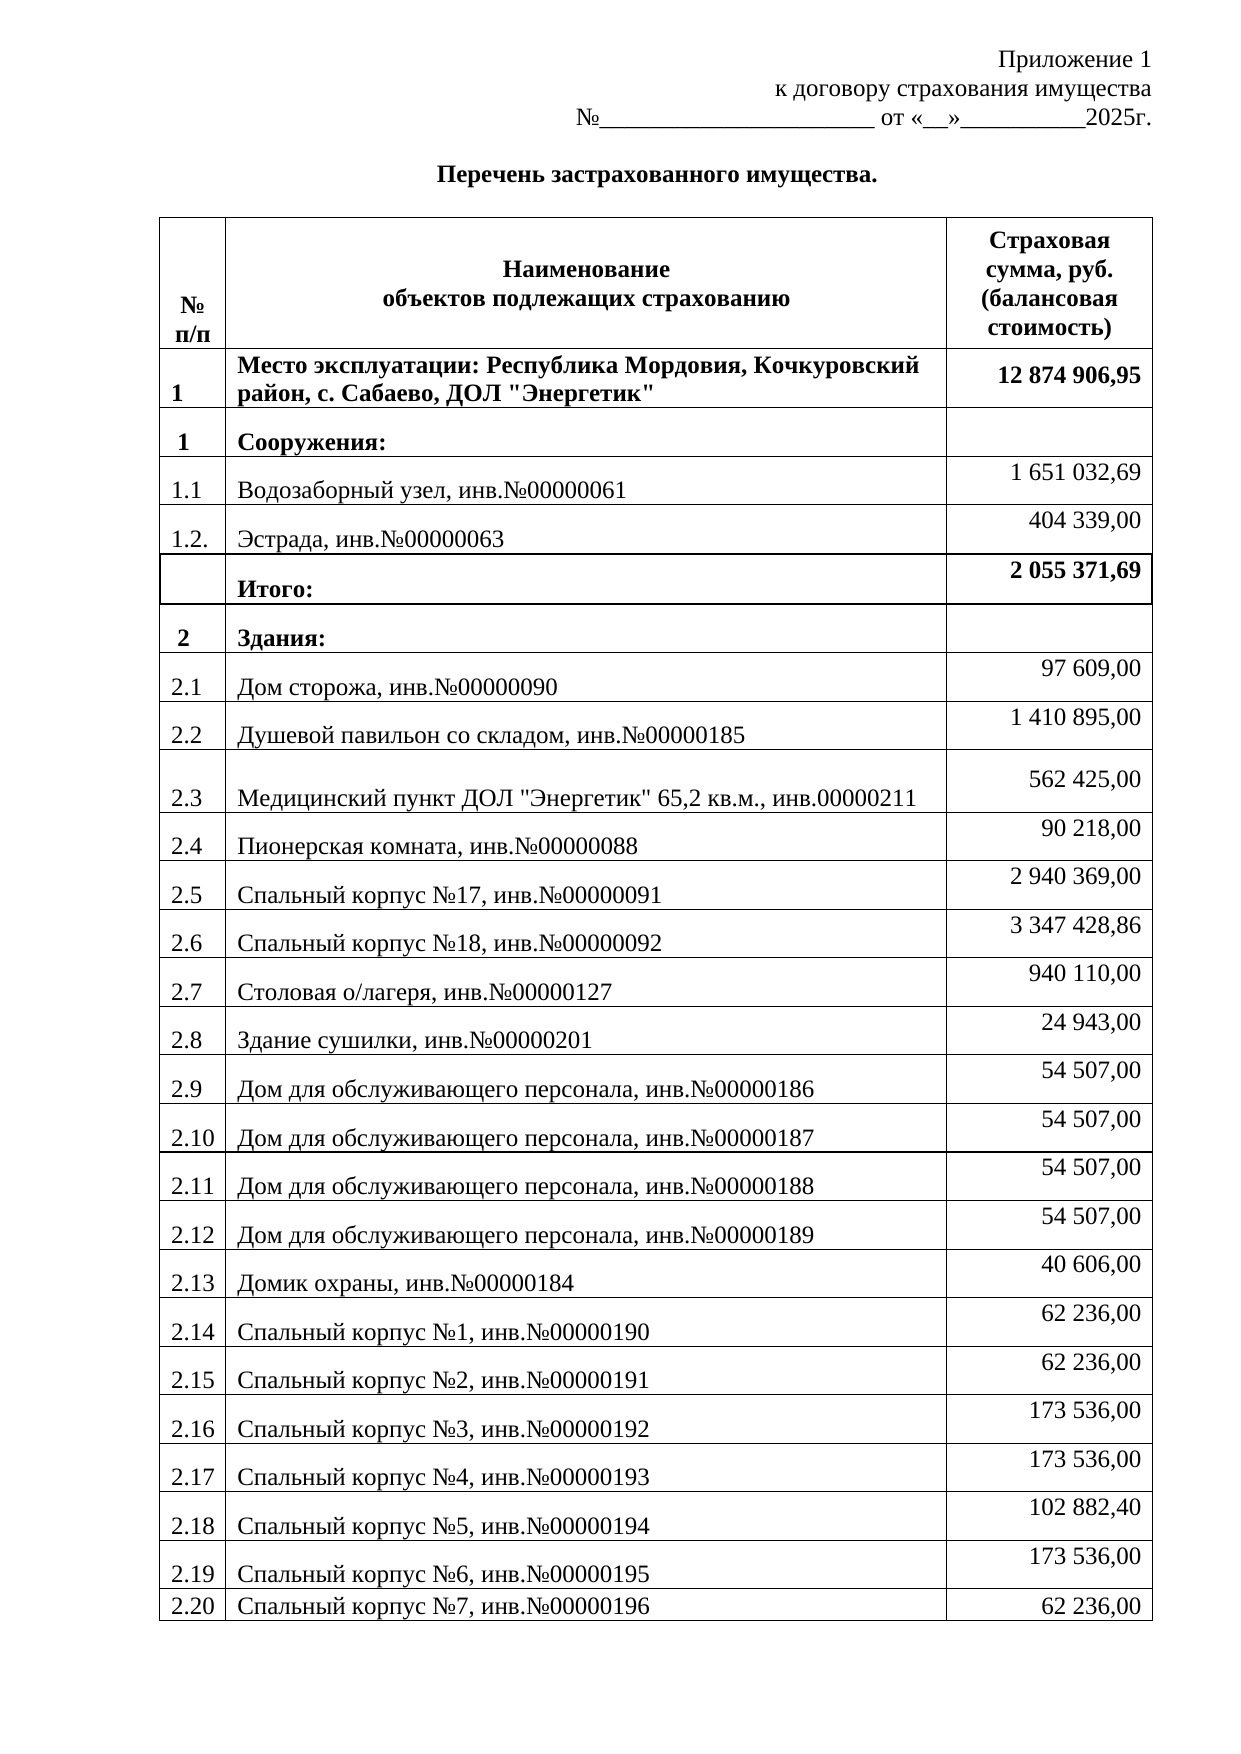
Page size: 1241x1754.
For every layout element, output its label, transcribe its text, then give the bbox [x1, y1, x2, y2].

table_cell 173 536,00 [947, 1395, 1152, 1443]
table_cell 2 055 371,69 [947, 555, 1151, 602]
table_cell 2.7 [160, 958, 225, 1006]
table_cell Сооружения: [226, 408, 946, 456]
text к договору страхования имущества [103, 73, 1152, 102]
table_header Наименование объектов подлежащих страхованию [226, 218, 946, 348]
table_cell Дом сторожа, инв.№00000090 [226, 653, 946, 701]
table_cell Здания: [226, 605, 946, 652]
table_cell 1 [160, 408, 225, 456]
table_cell Водозаборный узел, инв.№00000061 [226, 457, 946, 504]
table_cell Дом для обслуживающего персонала, инв.№00000189 [226, 1201, 946, 1248]
table_cell 2.4 [160, 813, 225, 860]
table_cell 24 943,00 [947, 1007, 1152, 1054]
table_cell Дом для обслуживающего персонала, инв.№00000186 [226, 1055, 946, 1103]
table_cell 2.10 [160, 1104, 225, 1151]
table_cell Спальный корпус №2, инв.№00000191 [226, 1347, 946, 1394]
table_cell Столовая о/лагеря, инв.№00000127 [226, 958, 946, 1006]
table_cell Домик охраны, инв.№00000184 [226, 1250, 946, 1297]
table_cell Спальный корпус №5, инв.№00000194 [226, 1492, 946, 1540]
table_cell Дом для обслуживающего персонала, инв.№00000188 [226, 1153, 946, 1200]
table_cell Душевой павильон со складом, инв.№00000185 [226, 702, 946, 749]
table_cell Дом для обслуживающего персонала, инв.№00000187 [226, 1104, 946, 1151]
table_cell 2.5 [160, 861, 225, 909]
table_cell 2.19 [160, 1541, 225, 1588]
table_cell Спальный корпус №7, инв.№00000196 [226, 1589, 946, 1619]
table_cell 173 536,00 [947, 1541, 1152, 1588]
table_cell 1 651 032,69 [947, 457, 1152, 504]
table_cell 90 218,00 [947, 813, 1152, 860]
table_cell 62 236,00 [947, 1298, 1152, 1346]
table_cell 54 507,00 [947, 1201, 1152, 1248]
table_cell 54 507,00 [947, 1104, 1152, 1151]
table_cell [947, 408, 1152, 456]
table_cell 2 [160, 605, 225, 652]
table_cell 940 110,00 [947, 958, 1152, 1006]
table_cell 2.2 [160, 702, 225, 749]
table_cell 2.3 [160, 750, 225, 812]
table_cell 12 874 906,95 [947, 349, 1152, 407]
table_cell 2.9 [160, 1055, 225, 1103]
table_cell 2.16 [160, 1395, 225, 1443]
table_cell 2.6 [160, 910, 225, 957]
table_cell [161, 555, 225, 602]
table_cell Медицинский пункт ДОЛ "Энергетик" 65,2 кв.м., инв.00000211 [226, 750, 946, 812]
table_cell Спальный корпус №18, инв.№00000092 [226, 910, 946, 957]
table_cell Итого: [226, 555, 946, 602]
table_cell 404 339,00 [947, 505, 1152, 553]
table_cell 1.1 [160, 457, 225, 504]
table_cell Спальный корпус №3, инв.№00000192 [226, 1395, 946, 1443]
table_cell 1 410 895,00 [947, 702, 1152, 749]
table_cell 3 347 428,86 [947, 910, 1152, 957]
table_cell Спальный корпус №4, инв.№00000193 [226, 1444, 946, 1491]
table_cell 2.1 [160, 653, 225, 701]
table_cell 2.11 [160, 1153, 225, 1200]
table_cell 2 940 369,00 [947, 861, 1152, 909]
table_cell Здание сушилки, инв.№00000201 [226, 1007, 946, 1054]
table_cell [947, 605, 1152, 652]
table_cell 1.2. [160, 505, 225, 553]
text Перечень застрахованного имущества. [103, 159, 1152, 188]
table_cell 562 425,00 [947, 750, 1152, 812]
table_cell 173 536,00 [947, 1444, 1152, 1491]
table_cell 54 507,00 [947, 1055, 1152, 1103]
table_cell 2.18 [160, 1492, 225, 1540]
table_cell 1 [160, 349, 225, 407]
table_cell 54 507,00 [947, 1153, 1152, 1200]
table_header Страховая сумма, руб.(балансовая стоимость) [947, 218, 1152, 348]
table_cell 2.12 [160, 1201, 225, 1248]
table_cell 2.13 [160, 1250, 225, 1297]
table_cell 2.14 [160, 1298, 225, 1346]
table_cell 97 609,00 [947, 653, 1152, 701]
table_cell 102 882,40 [947, 1492, 1152, 1540]
table_cell 2.17 [160, 1444, 225, 1491]
table_cell 2.20 [160, 1589, 225, 1619]
table_cell Спальный корпус №17, инв.№00000091 [226, 861, 946, 909]
table_cell Место эксплуатации: Республика Мордовия, Кочкуровский район, с. Сабаево, ДОЛ "Энергетик" [226, 349, 946, 407]
table_cell 62 236,00 [947, 1589, 1152, 1619]
table_cell Спальный корпус №6, инв.№00000195 [226, 1541, 946, 1588]
table_header № п/п [160, 218, 225, 348]
table_cell Спальный корпус №1, инв.№00000190 [226, 1298, 946, 1346]
text Приложение 1 [103, 44, 1152, 73]
text №______________________ от «__»__________2025г. [103, 102, 1152, 131]
table_cell Пионерская комната, инв.№00000088 [226, 813, 946, 860]
table_cell 40 606,00 [947, 1250, 1152, 1297]
table_cell 62 236,00 [947, 1347, 1152, 1394]
table_cell Эстрада, инв.№00000063 [226, 505, 946, 553]
table_cell 2.15 [160, 1347, 225, 1394]
table_cell 2.8 [160, 1007, 225, 1054]
